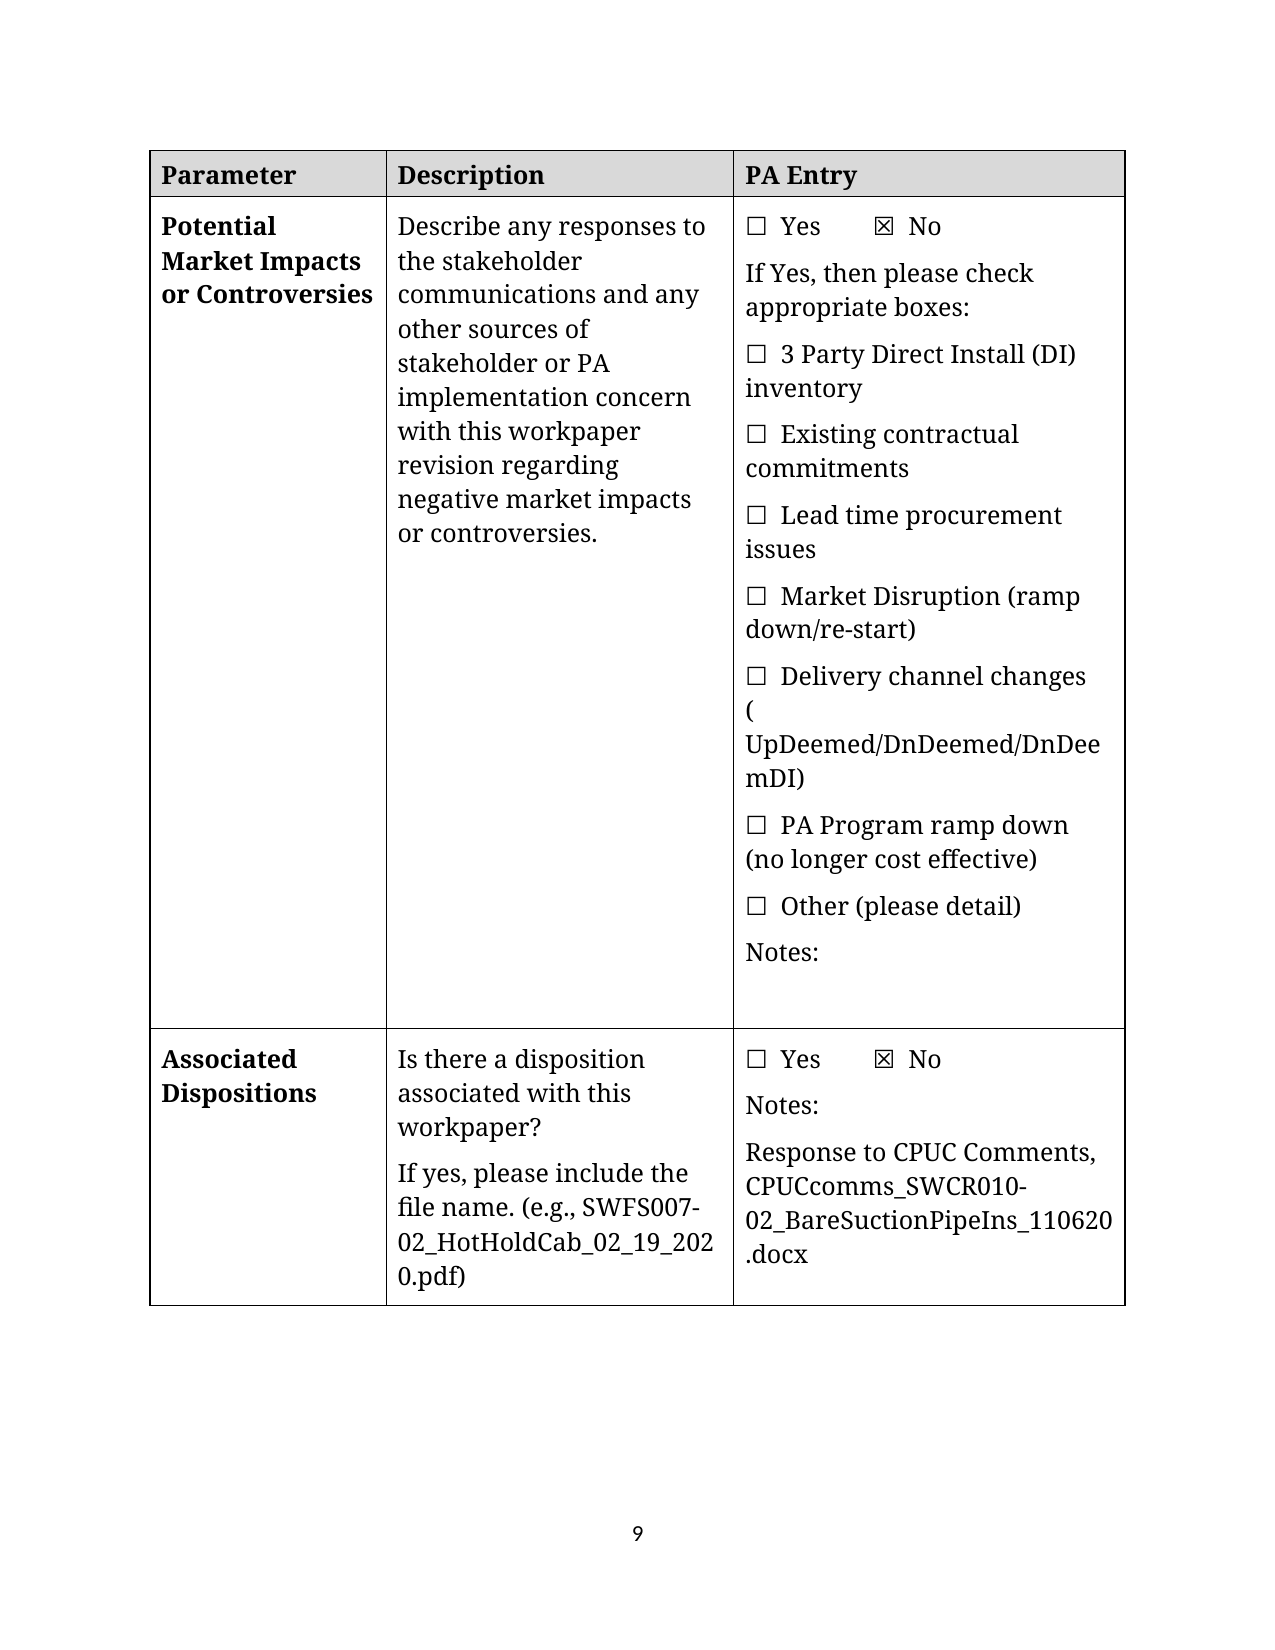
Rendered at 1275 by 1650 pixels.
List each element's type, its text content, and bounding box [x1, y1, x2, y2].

table_header PA Entry [734, 151, 1124, 196]
table_cell Yes No If Yes, then please check appropriate boxes: 3 Party Direct Install (DI) inventory Existing contractual commitments Lead time procurement issues Market Disruption (ramp down/re-start) Delivery channel changes (UpDeemed/DnDeemed/DnDeemDI) PA Program ramp down (no longer cost effective) Other (please detail) Notes: [734, 197, 1124, 1028]
table_cell Describe any responses to the stakeholder communications and any other sources of stakeholder or PA implementation concern with this workpaper revision regarding negative market impacts or controversies. [387, 197, 733, 1028]
table_cell Associated Dispositions [151, 1029, 386, 1305]
table_header Parameter [151, 151, 386, 196]
table_cell Potential Market Impacts or Controversies [151, 197, 386, 1028]
table_header Description [387, 151, 733, 196]
table_cell Yes No Notes: Response to CPUC Comments, CPUCcomms_SWCR010-02_BareSuctionPipeIns_110620.docx [734, 1029, 1124, 1305]
table_cell Is there a disposition associated with this workpaper? If yes, please include the file name. (e.g., SWFS007-02_HotHoldCab_02_19_2020.pdf) [387, 1029, 733, 1305]
